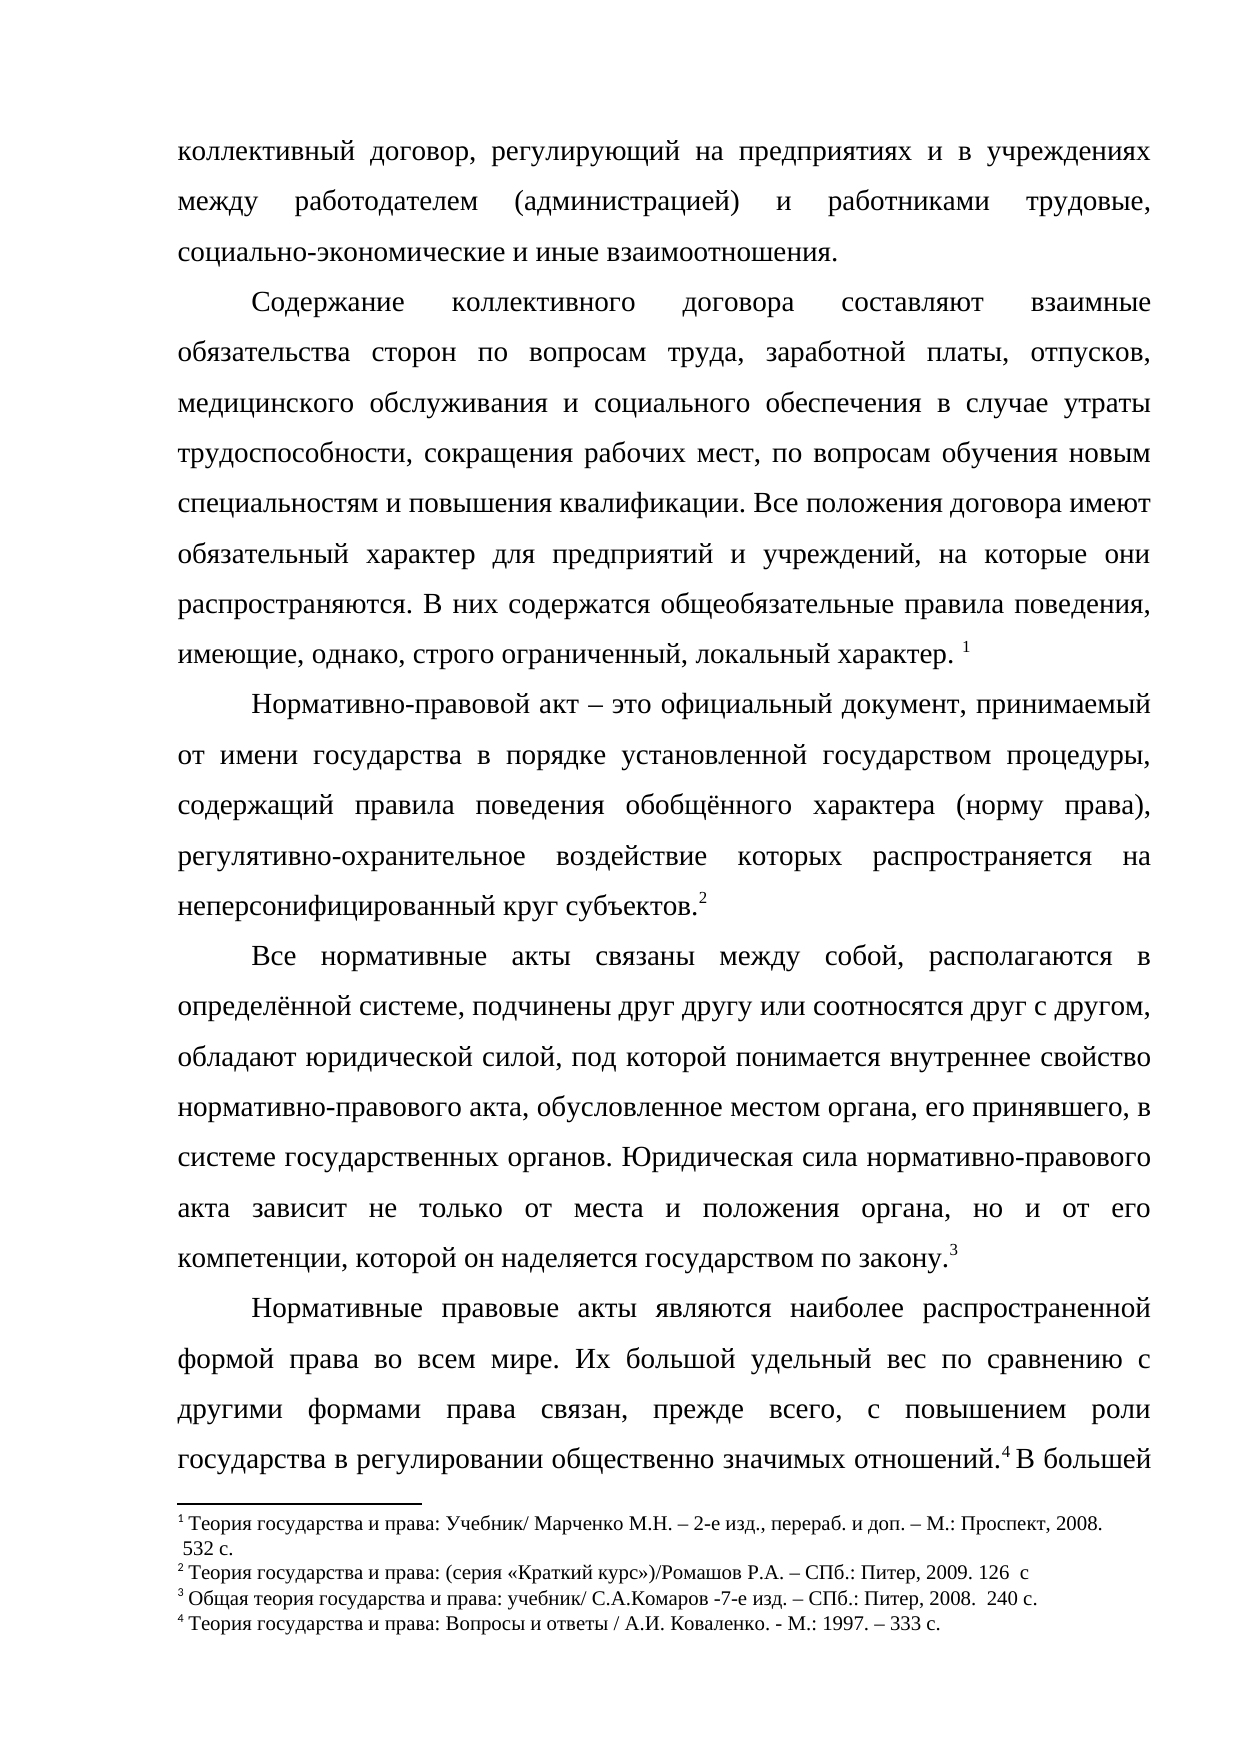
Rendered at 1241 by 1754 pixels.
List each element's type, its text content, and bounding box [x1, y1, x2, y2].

text Все нормативные акты связаны между собой, располагаются в определённой системе, подчинены друг другу или соотносятся друг с другом, обладают юридической силой, под которой понимается внутреннее свойство нормативно-правового акта, обусловленное местом органа, его принявшего, в системе государственных органов. Юридическая сила нормативно-правового акта зависит не только от места и положения органа, но и от его компетенции, которой он наделяется государством по закону. [177, 938, 1152, 1274]
text Содержание коллективного договора составляют взаимные обязательства сторон по вопросам труда, заработной платы, отпусков, медицинского обслуживания и социального обеспечения в случае утраты трудоспособности, сокращения рабочих мест, по вопросам обучения новым специальностям и повышения квалификации. Все положения договора имеют обязательный характер для предприятий и учреждений, на которые они распространяются. В них содержатся общеобязательные правила поведения, имеющие, однако, строго ограниченный, локальный характер. [177, 284, 1152, 670]
text Нормативно-правовой акт – это официальный документ, принимаемый от имени государства в порядке установленной государством процедуры, содержащий правила поведения обобщённого характера (норму права), регулятивно-охранительное воздействие которых распространяется на неперсонифицированный круг субъектов. [177, 687, 1152, 921]
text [177, 133, 1152, 267]
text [177, 1290, 1152, 1475]
